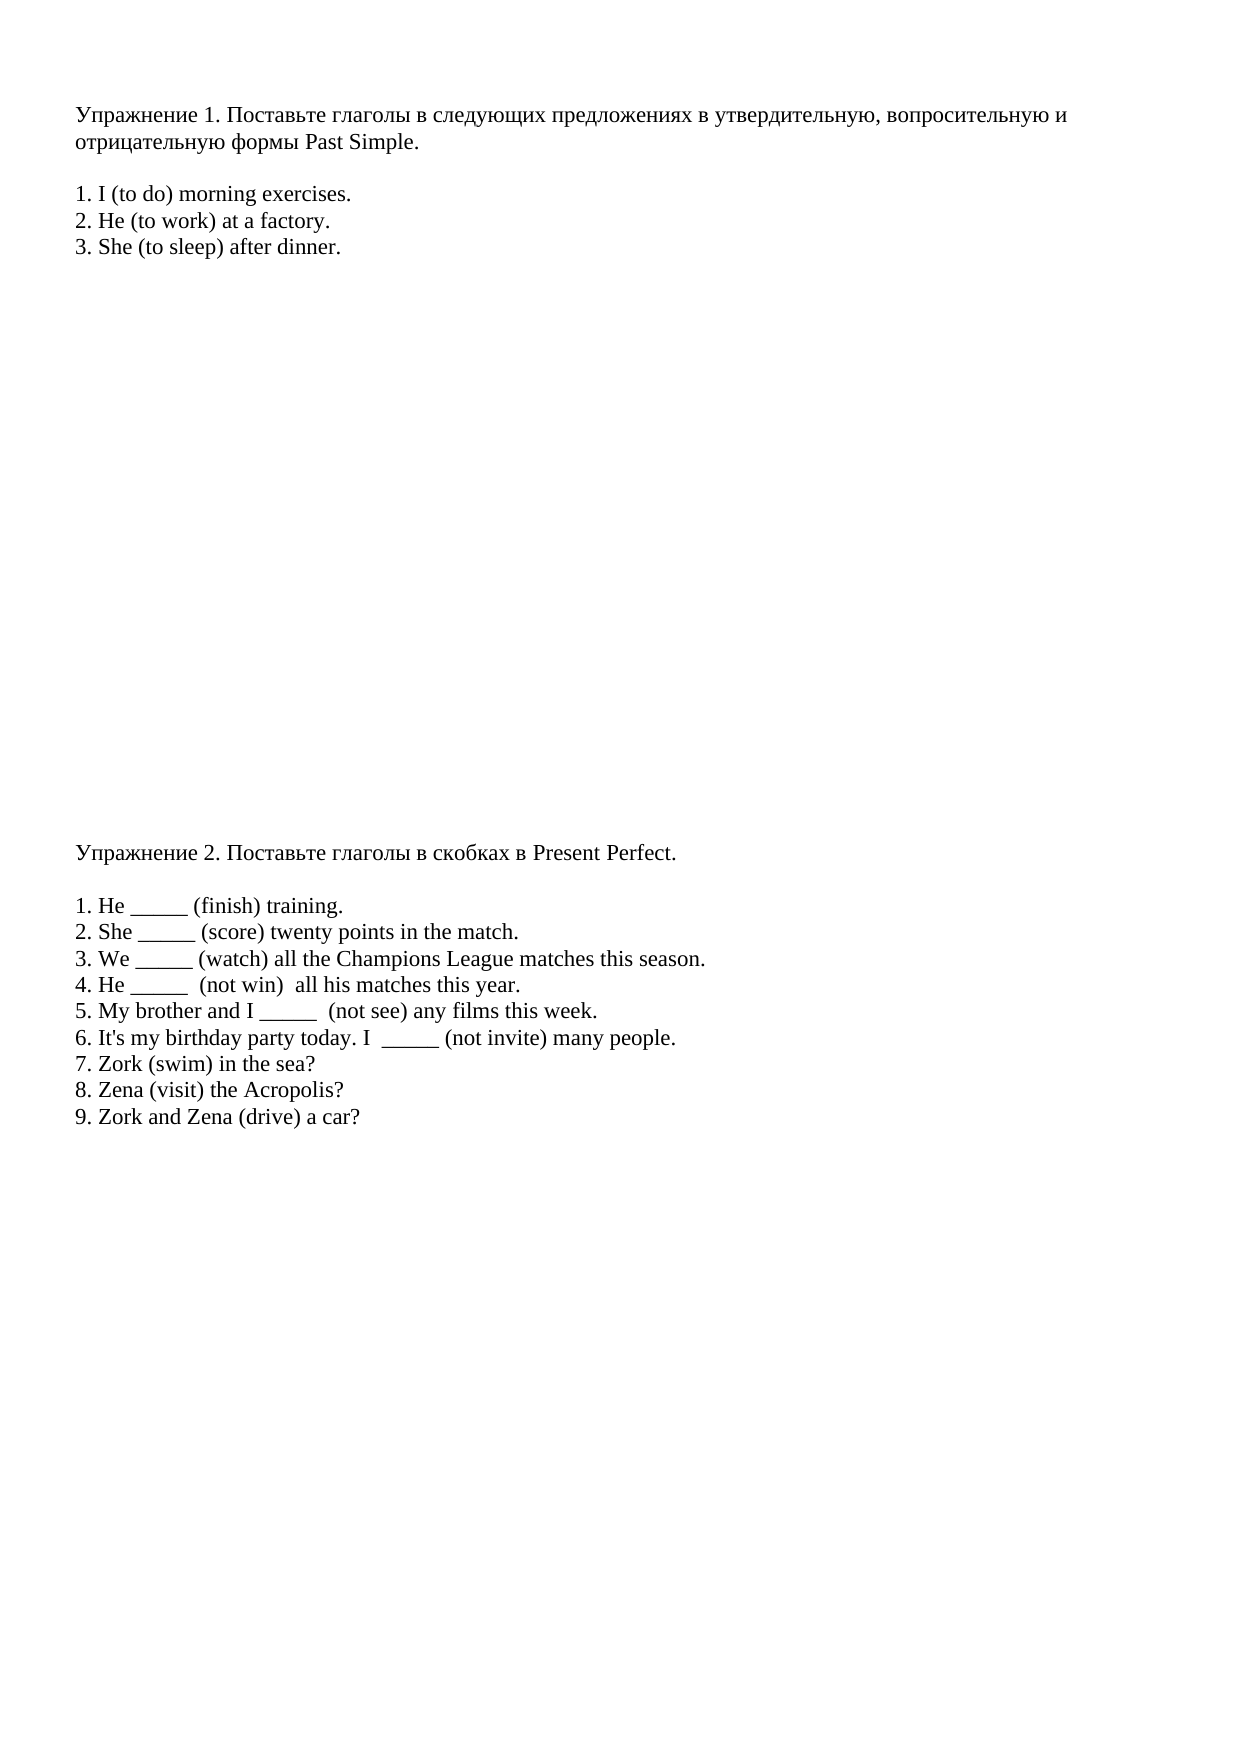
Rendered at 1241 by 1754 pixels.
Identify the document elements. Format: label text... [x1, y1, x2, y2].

text Упражнение 2. Поставьте глаголы в скобках в Present Perfect. [75, 839, 1165, 866]
text 3. She (to sleep) after dinner. [75, 233, 1165, 259]
text 1. I (to do) morning exercises. [75, 180, 1165, 207]
text 2. She _____ (score) twenty points in the match. [75, 918, 1165, 945]
text 6. It's my birthday party today. I _____ (not invite) many people. [75, 1024, 1165, 1050]
text 7. Zork (swim) in the sea? [75, 1050, 1165, 1076]
text 5. My brother and I _____ (not see) any films this week. [75, 997, 1165, 1024]
text 8. Zena (visit) the Acropolis? [75, 1076, 1165, 1103]
text 9. Zork and Zena (drive) a car? [75, 1103, 1165, 1129]
text 3. We _____ (watch) all the Champions League matches this season. [75, 945, 1165, 971]
text 1. He _____ (finish) training. [75, 892, 1165, 918]
text 4. He _____ (not win) all his matches this year. [75, 971, 1165, 997]
text 2. He (to work) at a factory. [75, 207, 1165, 233]
text Упражнение 1. Поставьте глаголы в следующих предложениях в утвердительную, вопросительную и отрицательную формы Past Simple. [75, 101, 1165, 154]
